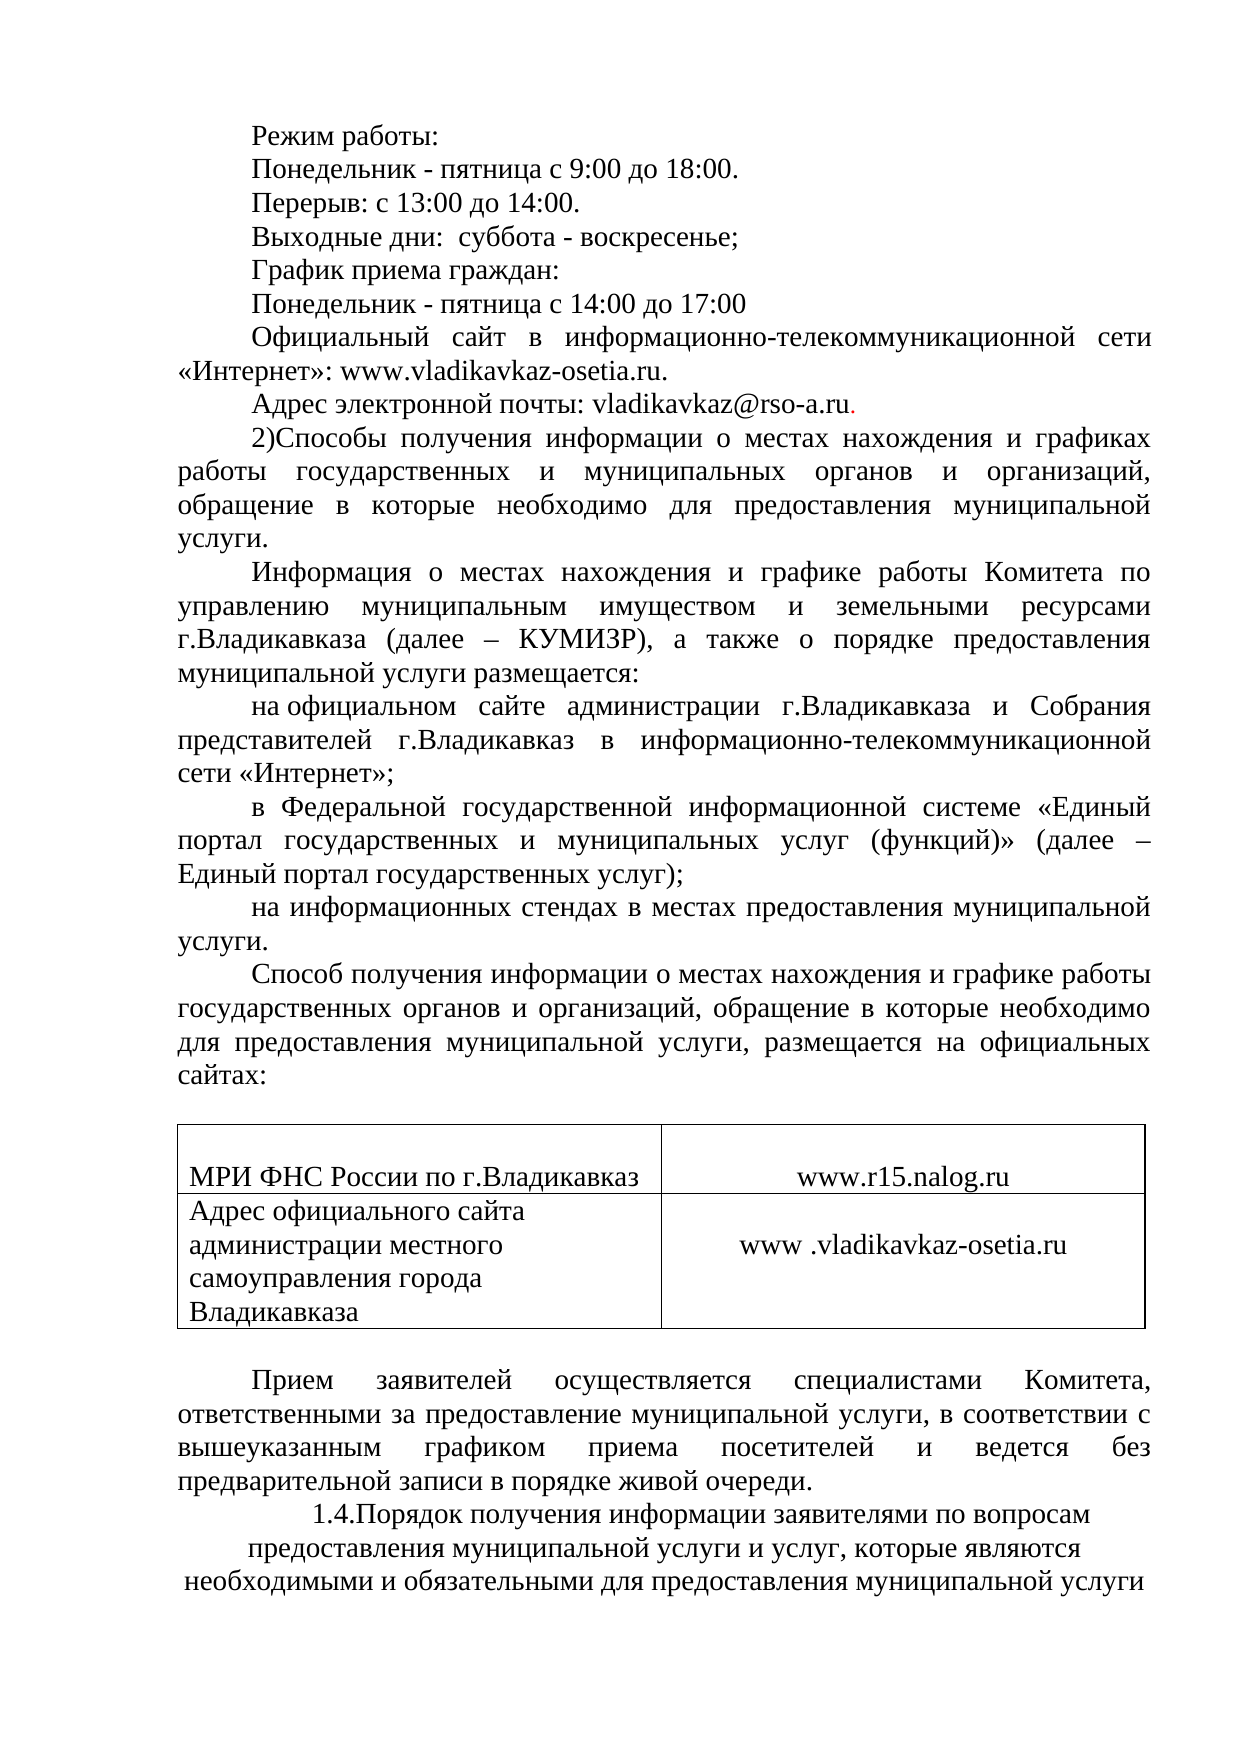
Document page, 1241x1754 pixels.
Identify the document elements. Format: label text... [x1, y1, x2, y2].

text 2)Способы получения информации о местах нахождения и графиках работы государственных и муниципальных органов и организаций, обращение в которые необходимо для предоставления муниципальной услуги. [177, 420, 1152, 554]
table_cell www .vladikavkaz-osetia.ru [662, 1194, 1144, 1328]
text График приема граждан: [177, 252, 1152, 286]
text Понедельник - пятница с 14:00 до 17:00 [177, 286, 1152, 319]
text на информационных стендах в местах предоставления муниципальной услуги. [177, 889, 1152, 957]
text Понедельник - пятница с 9:00 до 18:00. [177, 152, 1152, 185]
text Официальный сайт в информационно-телекоммуникационной сети «Интернет»: www.vladikavkaz-osetia.ru. [177, 319, 1152, 386]
text Способ получения информации о местах нахождения и графике работы государственных органов и организаций, обращение в которые необходимо для предоставления муниципальной услуги, размещается на официальных сайтах: [177, 957, 1152, 1091]
table_cell Адрес официального сайта администрации местного самоуправления города Владикавказа [178, 1194, 661, 1328]
text Информация о местах нахождения и графике работы Комитета по управлению муниципальным имуществом и земельными ресурсами г.Владикавказа (далее – КУМИЗР), а также о порядке предоставления муниципальной услуги размещается: [177, 554, 1152, 688]
text Перерыв: с 13:00 до 14:00. [177, 185, 1152, 219]
text в Федеральной государственной информационной системе «Единый портал государственных и муниципальных услуг (функций)» (далее – Единый портал государственных услуг); [177, 789, 1152, 889]
text Адрес электронной почты: vladikavkaz@rso-a.ru. [177, 386, 1152, 420]
text на официальном сайте администрации г.Владикавказа и Собрания представителей г.Владикавказ в информационно-телекоммуникационной сети «Интернет»; [177, 688, 1152, 789]
table_header www.r15.nalog.ru [662, 1125, 1144, 1192]
table_header МРИ ФНС России по г.Владикавказ [178, 1125, 661, 1192]
text Выходные дни: суббота - воскресенье; [177, 219, 1152, 252]
text Прием заявителей осуществляется специалистами Комитета, ответственными за предоставление муниципальной услуги, в соответствии с вышеуказанным графиком приема посетителей и ведется без предварительной записи в порядке живой очереди. [177, 1362, 1152, 1496]
text 1.4.Порядок получения информации заявителями по вопросам предоставления муниципальной услуги и услуг, которые являются необходимыми и обязательными для предоставления муниципальной услуги [177, 1496, 1152, 1597]
text Режим работы: [177, 118, 1152, 152]
